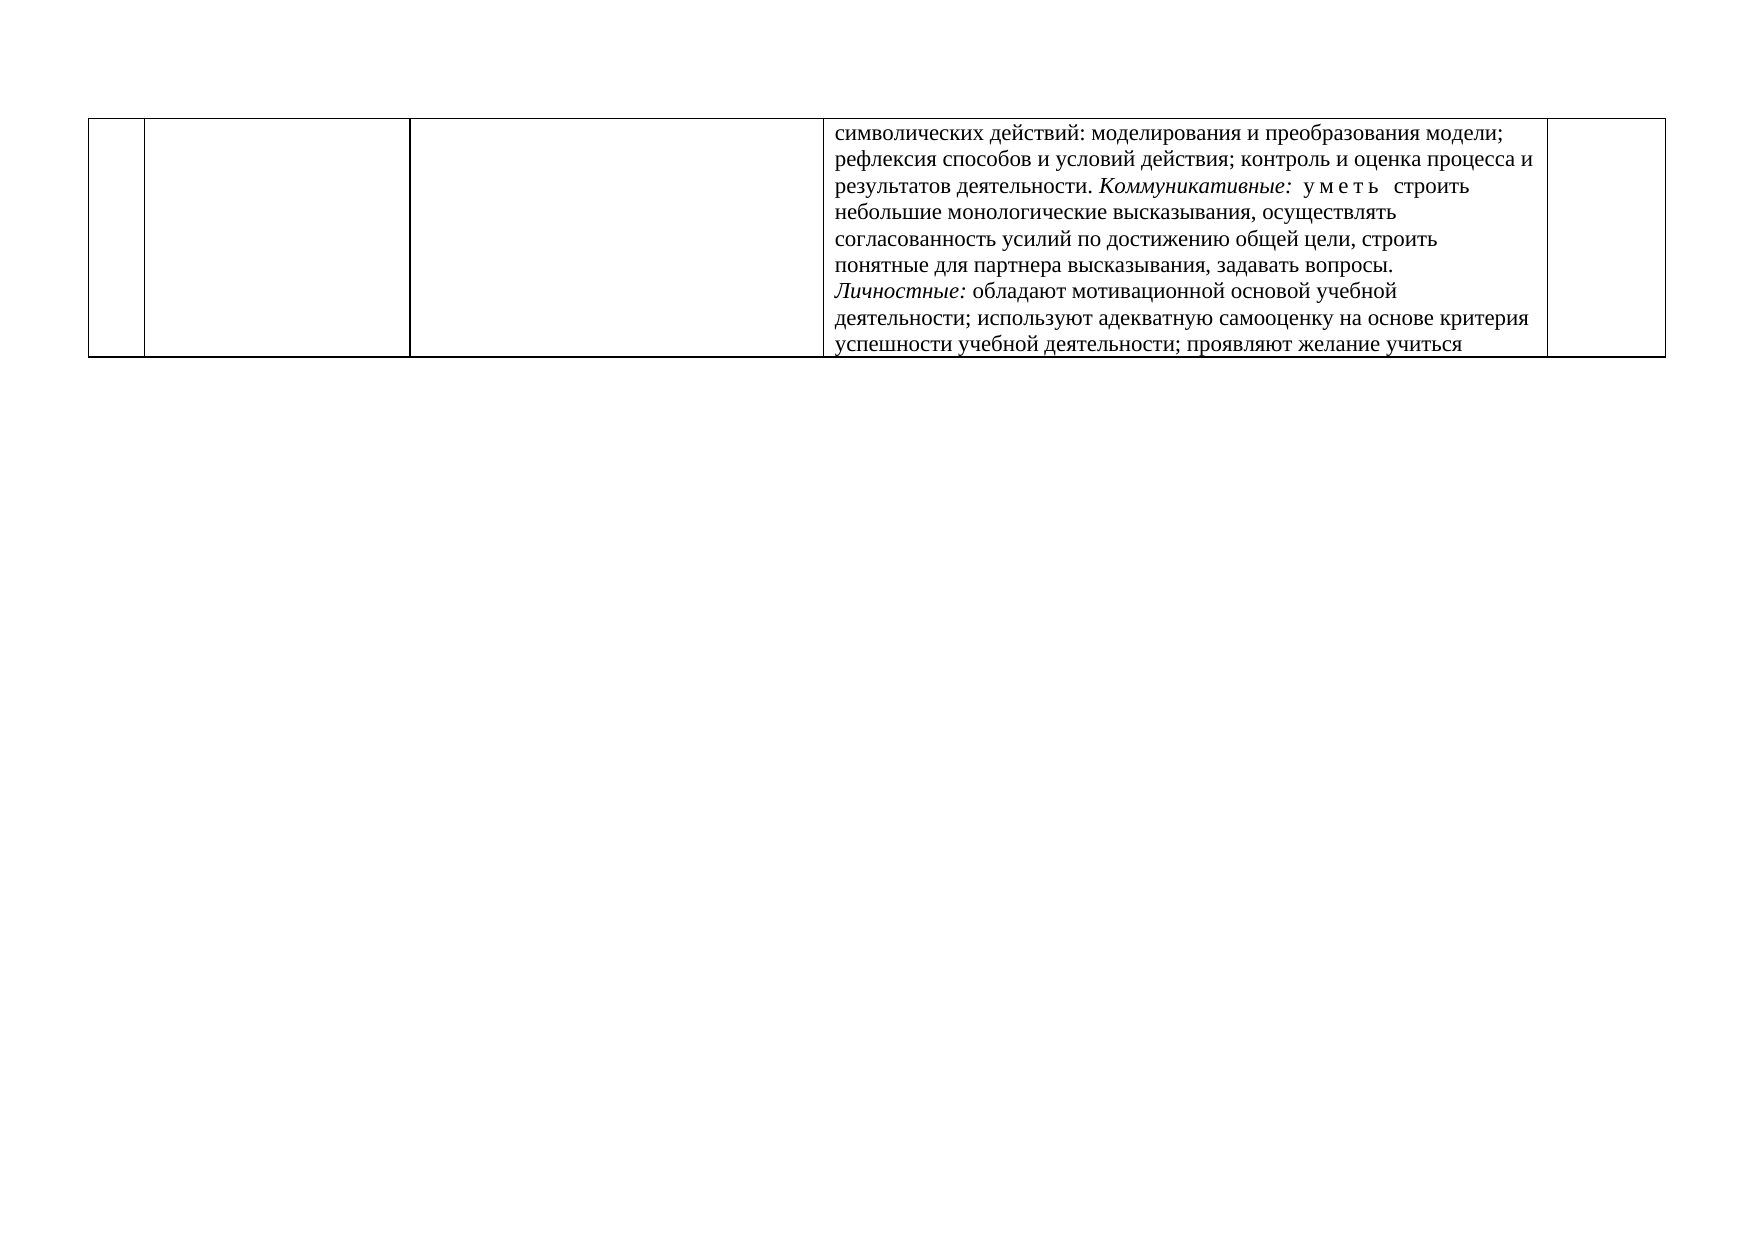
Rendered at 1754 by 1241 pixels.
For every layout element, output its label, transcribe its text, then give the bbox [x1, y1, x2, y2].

table_cell [1548, 119, 1665, 356]
table_cell 33 [89, 119, 144, 356]
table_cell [145, 119, 409, 356]
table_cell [824, 119, 1547, 356]
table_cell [411, 119, 823, 356]
